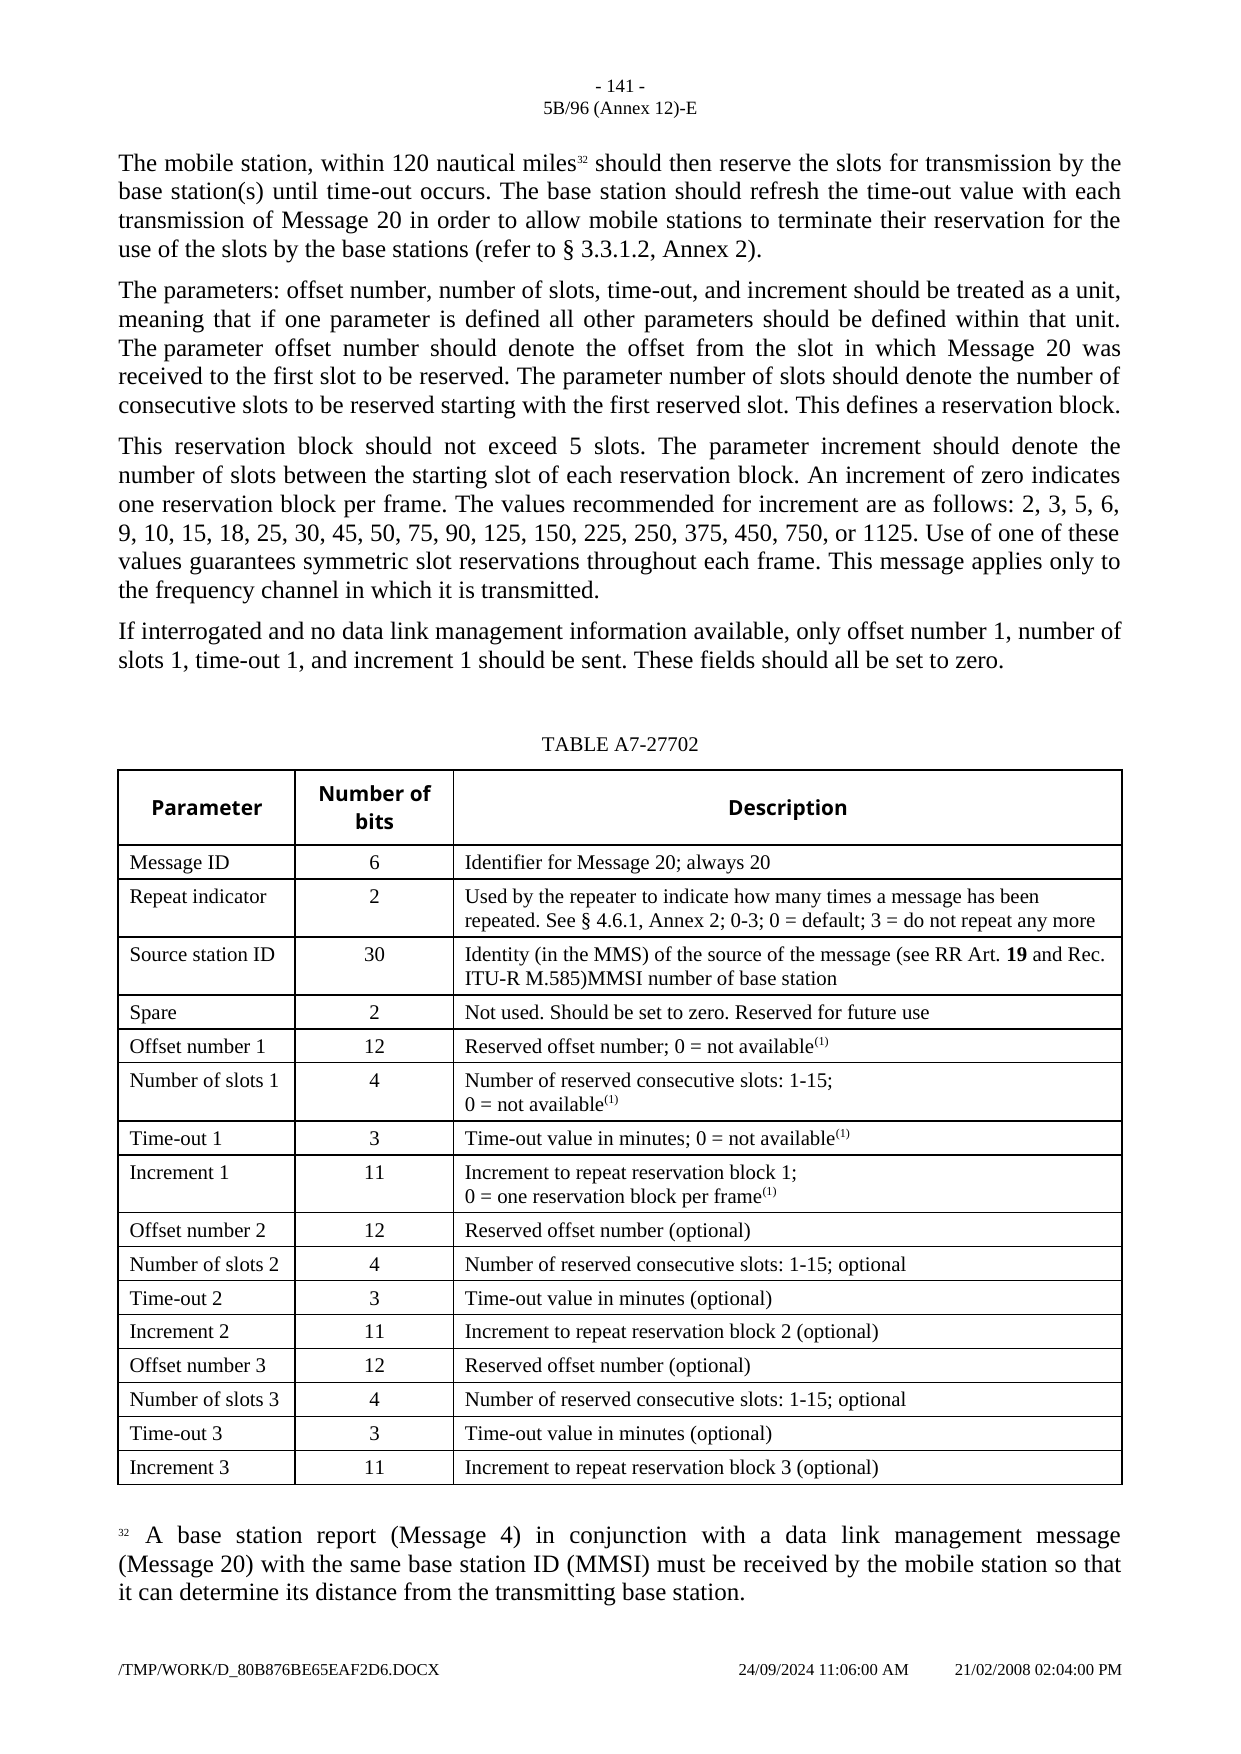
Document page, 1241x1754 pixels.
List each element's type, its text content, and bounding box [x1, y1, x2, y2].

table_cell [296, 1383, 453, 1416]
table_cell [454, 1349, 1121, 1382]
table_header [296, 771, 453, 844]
text If interrogated and no data link management information available, only offset number 1, number of slots 1, time-out 1, and increment 1 should be sent. These fields should all be set to zero. [118, 616, 1122, 674]
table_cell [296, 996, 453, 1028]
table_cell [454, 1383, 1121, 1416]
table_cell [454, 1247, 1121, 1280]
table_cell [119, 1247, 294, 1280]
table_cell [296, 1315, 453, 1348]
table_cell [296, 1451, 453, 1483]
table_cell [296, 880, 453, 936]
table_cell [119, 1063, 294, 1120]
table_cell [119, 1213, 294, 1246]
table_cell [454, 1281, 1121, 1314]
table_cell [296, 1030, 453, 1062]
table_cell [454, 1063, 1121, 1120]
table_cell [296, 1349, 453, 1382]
text TABLE [118, 732, 1122, 756]
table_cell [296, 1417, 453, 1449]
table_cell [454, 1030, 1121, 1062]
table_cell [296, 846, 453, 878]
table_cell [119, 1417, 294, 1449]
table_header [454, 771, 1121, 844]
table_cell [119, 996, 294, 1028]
text This reservation block should not exceed 5 slots. The parameter increment should denote the number of slots between the starting slot of each reservation block. An increment of zero indicates one reservation block per frame. The values recommended for increment are as follows: 2, 3, 5, 6, 9, 10, 15, 18, 25, 30, 45, 50, 75, 90, 125, 150, 225, 250, 375, 450, 750, or 1125. Use of one of these values guarantees symmetric slot reservations throughout each frame. This message applies only to the frequency channel in which it is transmitted. [118, 431, 1122, 604]
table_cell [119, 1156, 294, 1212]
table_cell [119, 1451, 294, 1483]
text The mobile station, within 120 nautical miles should then reserve the slots for transmission by the base station(s) until time-out occurs. The base station should refresh the time-out value with each transmission of Message 20 in order to allow mobile stations to terminate their reservation for the use of the slots by the base stations (refer to § 3.3.1.2, Annex 2). [118, 148, 1122, 263]
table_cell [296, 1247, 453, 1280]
text The parameters: offset number, number of slots, time-out, and increment should be treated as a unit, meaning that if one parameter is defined all other parameters should be defined within that unit. The parameter offset number should denote the offset from the slot in which Message 20 was received to the first slot to be reserved. The parameter number of slots should denote the number of consecutive slots to be reserved starting with the first reserved slot. This defines a reservation block. [118, 275, 1122, 419]
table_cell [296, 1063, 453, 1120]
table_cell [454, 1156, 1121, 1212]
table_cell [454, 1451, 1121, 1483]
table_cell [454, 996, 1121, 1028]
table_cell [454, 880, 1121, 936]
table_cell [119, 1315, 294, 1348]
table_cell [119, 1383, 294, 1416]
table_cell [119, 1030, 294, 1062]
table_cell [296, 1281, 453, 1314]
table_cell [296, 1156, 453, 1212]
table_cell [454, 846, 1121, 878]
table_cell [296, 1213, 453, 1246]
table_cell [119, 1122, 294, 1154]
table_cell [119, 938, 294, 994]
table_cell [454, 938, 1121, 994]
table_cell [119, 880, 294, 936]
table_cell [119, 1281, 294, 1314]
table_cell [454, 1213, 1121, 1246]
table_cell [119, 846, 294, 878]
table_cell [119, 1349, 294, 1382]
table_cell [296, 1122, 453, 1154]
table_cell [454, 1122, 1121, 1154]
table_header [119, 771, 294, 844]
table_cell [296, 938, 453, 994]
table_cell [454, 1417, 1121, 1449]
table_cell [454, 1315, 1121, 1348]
